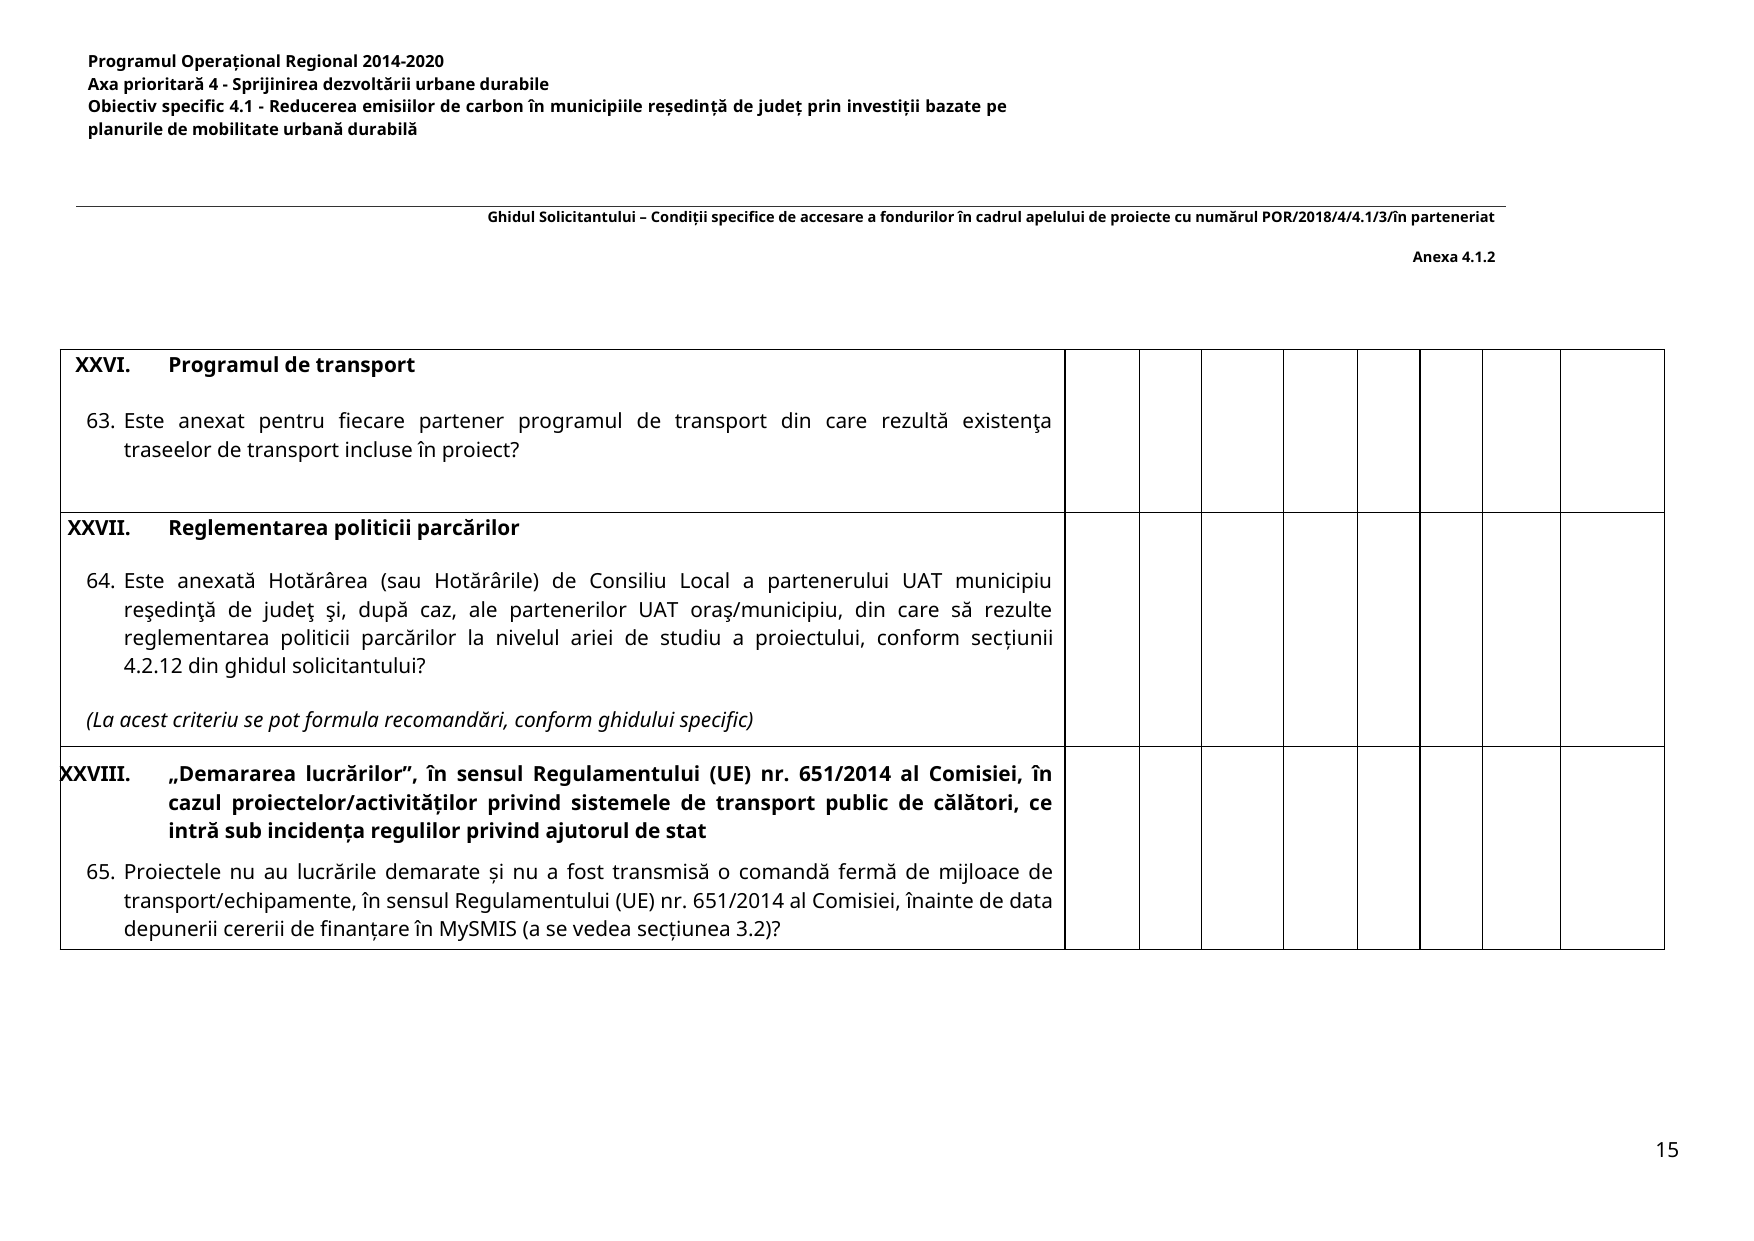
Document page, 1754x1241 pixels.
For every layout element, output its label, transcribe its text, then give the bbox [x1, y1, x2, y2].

table_cell Reglementarea politicii parcărilor Este anexată Hotărârea (sau Hotărârile) de Consiliu Local a partenerului UAT municipiu reşedinţă de judeţ şi, după caz, ale partenerilor UAT oraş/municipiu, din care să rezulte reglementarea politicii parcărilor la nivelul ariei de studiu a proiectului, conform secțiunii 4.2.12 din ghidul solicitantului? (La acest criteriu se pot formula recomandări, conform ghidului specific) [61, 513, 1064, 746]
table_cell [1561, 747, 1664, 949]
table_cell [1066, 513, 1139, 746]
table_cell [1284, 747, 1357, 949]
table_cell [1202, 513, 1283, 746]
table_cell „Demararea lucrărilor”, în sensul Regulamentului (UE) nr. 651/2014 al Comisiei, în cazul proiectelor/activităţilor privind sistemele de transport public de călători, ce intră sub incidenţa regulilor privind ajutorul de stat Proiectele nu au lucrările demarate și nu a fost transmisă o comandă fermă de mijloace de transport/echipamente, în sensul Regulamentului (UE) nr. 651/2014 al Comisiei, înainte de data depunerii cererii de finanţare în MySMIS (a se vedea secţiunea 3.2)? [61, 747, 1064, 949]
table_cell [1561, 513, 1664, 746]
table_cell [1483, 747, 1560, 949]
table_cell [1421, 513, 1482, 746]
table_cell [1140, 513, 1201, 746]
table_cell [1483, 350, 1560, 512]
table_cell [1483, 513, 1560, 746]
table_cell [1066, 747, 1139, 949]
table_cell [1202, 350, 1283, 512]
table_cell [1358, 513, 1419, 746]
table_cell [1202, 747, 1283, 949]
table_cell [1421, 350, 1482, 512]
table_cell Programul de transport Este anexat pentru fiecare partener programul de transport din care rezultă existenţa traseelor de transport incluse în proiect? [61, 350, 1064, 512]
table_cell [1284, 350, 1357, 512]
table_cell [1421, 747, 1482, 949]
table_cell [1561, 350, 1664, 512]
table_cell [1140, 350, 1201, 512]
table_cell [1066, 350, 1139, 512]
table_cell [1284, 513, 1357, 746]
table_cell [1358, 747, 1419, 949]
table_cell [1358, 350, 1419, 512]
table_cell [1140, 747, 1201, 949]
